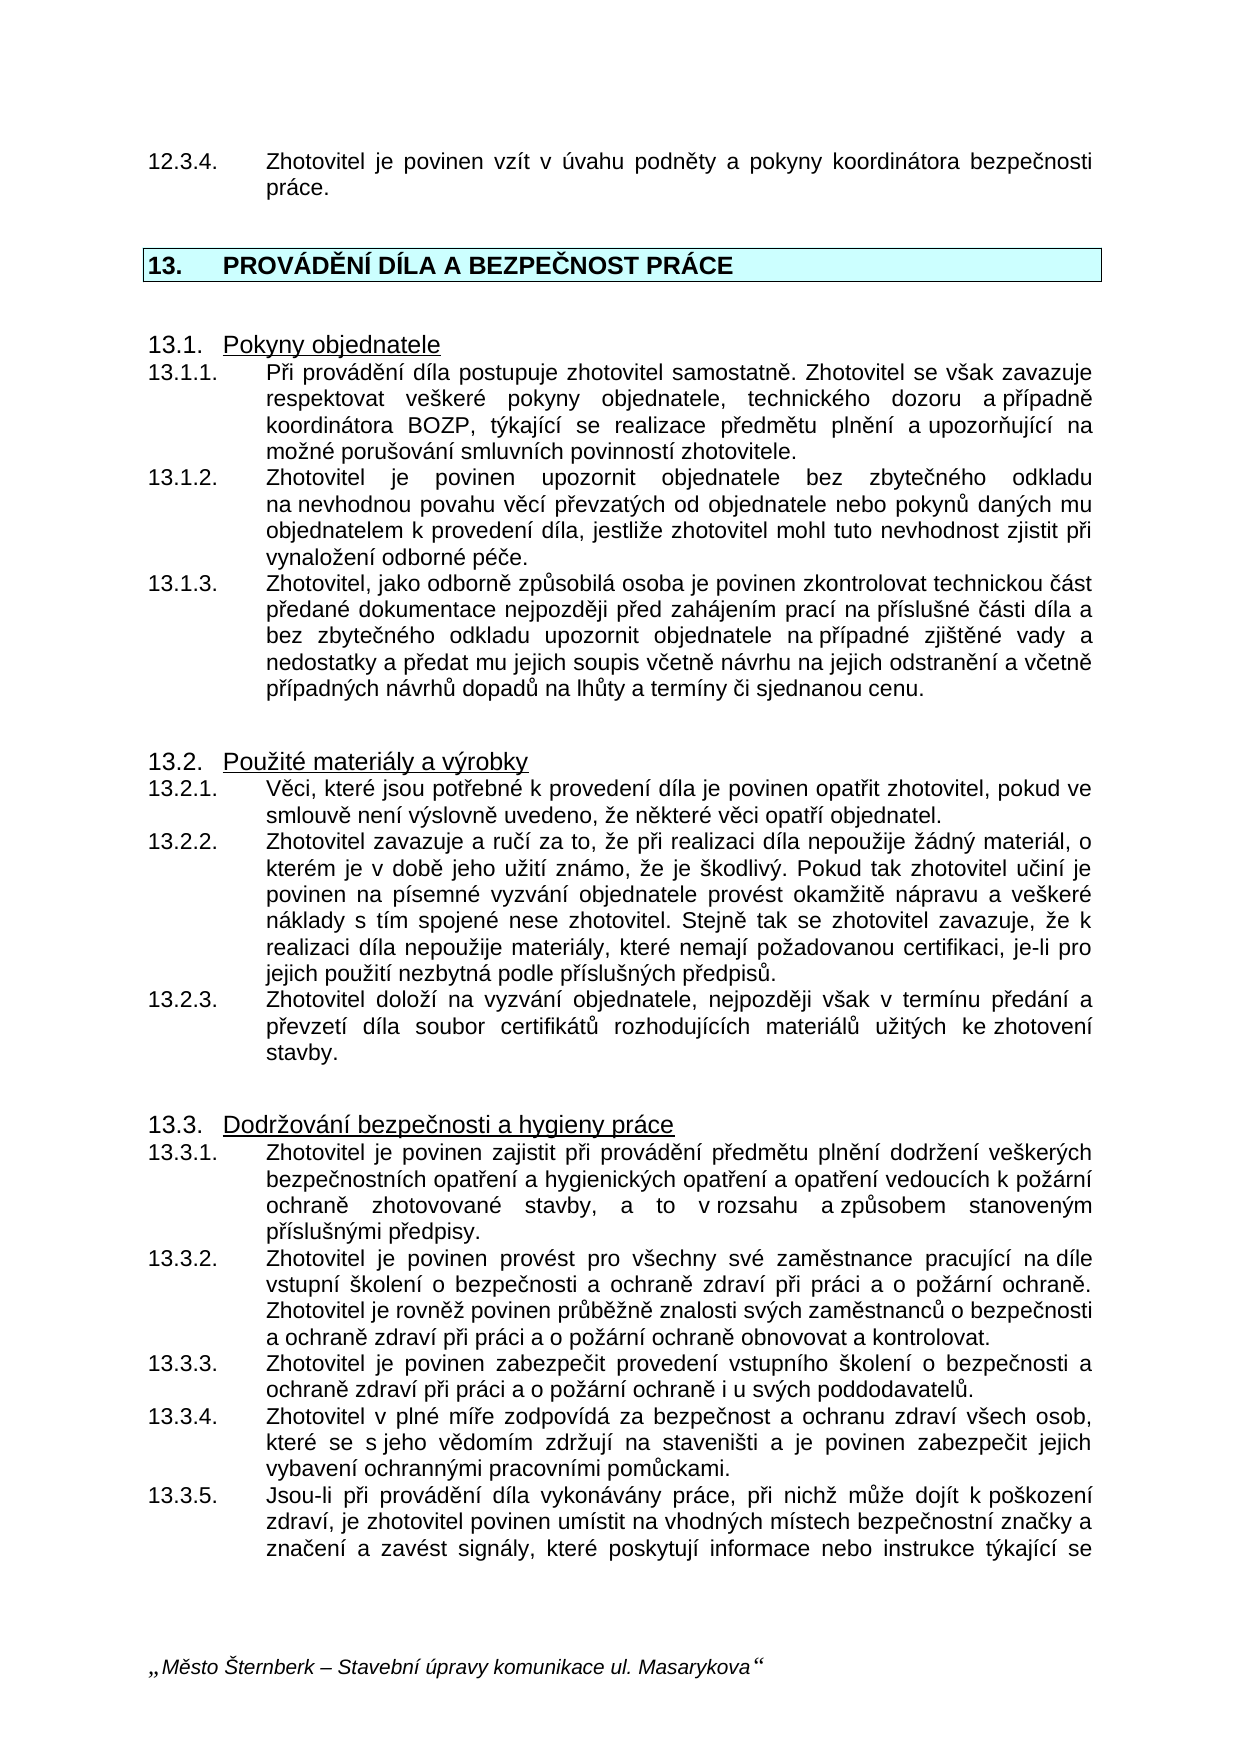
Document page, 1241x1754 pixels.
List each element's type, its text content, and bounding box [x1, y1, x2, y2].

list Zhotovitel je povinen vzít v úvahu podněty a pokyny koordinátora bezpečnosti práce. [148, 148, 1093, 200]
list Zhotovitel je povinen provést pro všechny své zaměstnance pracující na díle vstupní školení o bezpečnosti a ochraně zdraví při práci a o požární ochraně. Zhotovitel je rovněž povinen průběžně znalosti svých zaměstnanců o bezpečnosti a ochraně zdraví při práci a o požární ochraně obnovovat a kontrolovat. [148, 1244, 1093, 1350]
list Zhotovitel zavazuje a ručí za to, že při realizaci díla nepoužije žádný materiál, o kterém je v době jeho užití známo, že je škodlivý. Pokud tak zhotovitel učiní je povinen na písemné vyzvání objednatele provést okamžitě nápravu a veškeré náklady s tím spojené nese zhotovitel. Stejně tak se zhotovitel zavazuje, že k realizaci díla nepoužije materiály, které nemají požadovanou certifikaci, je-li pro jejich použití nezbytná podle příslušných předpisů. [148, 828, 1093, 986]
list Věci, které jsou potřebné k provedení díla je povinen opatřit zhotovitel, pokud ve smlouvě není výslovně uvedeno, že některé věci opatří objednatel. [148, 775, 1093, 828]
list Použité materiály a výrobky [148, 747, 1093, 775]
list Zhotovitel je povinen zabezpečit provedení vstupního školení o bezpečnosti a ochraně zdraví při práci a o požární ochraně i u svých poddodavatelů. [148, 1350, 1093, 1403]
text Provádění díla a bezpečnost práce [144, 249, 1101, 281]
list Zhotovitel je povinen upozornit objednatele bez zbytečného odkladu na nevhodnou povahu věcí převzatých od objednatele nebo pokynů daných mu objednatelem k provedení díla, jestliže zhotovitel mohl tuto nevhodnost zjistit při vynaložení odborné péče. [148, 464, 1093, 570]
list Pokyny objednatele [148, 330, 1093, 359]
list Zhotovitel je povinen zajistit při provádění předmětu plnění dodržení veškerých bezpečnostních opatření a hygienických opatření a opatření vedoucích k požární ochraně zhotovované stavby, a to v rozsahu a způsobem stanoveným příslušnými předpisy. [148, 1139, 1093, 1244]
list Dodržování bezpečnosti a hygieny práce [148, 1110, 1093, 1139]
list Zhotovitel, jako odborně způsobilá osoba je povinen zkontrolovat technickou část předané dokumentace nejpozději před zahájením prací na příslušné části díla a bez zbytečného odkladu upozornit objednatele na případné zjištěné vady a nedostatky a předat mu jejich soupis včetně návrhu na jejich odstranění a včetně případných návrhů dopadů na lhůty a termíny či sjednanou cenu. [148, 570, 1093, 702]
list Zhotovitel v plné míře zodpovídá za bezpečnost a ochranu zdraví všech osob, které se s jeho vědomím zdržují na staveništi a je povinen zabezpečit jejich vybavení ochrannými pracovními pomůckami. [148, 1403, 1093, 1482]
list Při provádění díla postupuje zhotovitel samostatně. Zhotovitel se však zavazuje respektovat veškeré pokyny objednatele, technického dozoru a případně koordinátora BOZP, týkající se realizace předmětu plnění a upozorňující na možné porušování smluvních povinností zhotovitele. [148, 359, 1093, 464]
list Zhotovitel doloží na vyzvání objednatele, nejpozději však v termínu předání a převzetí díla soubor certifikátů rozhodujících materiálů užitých ke zhotovení stavby. [148, 986, 1093, 1065]
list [148, 1482, 1093, 1561]
